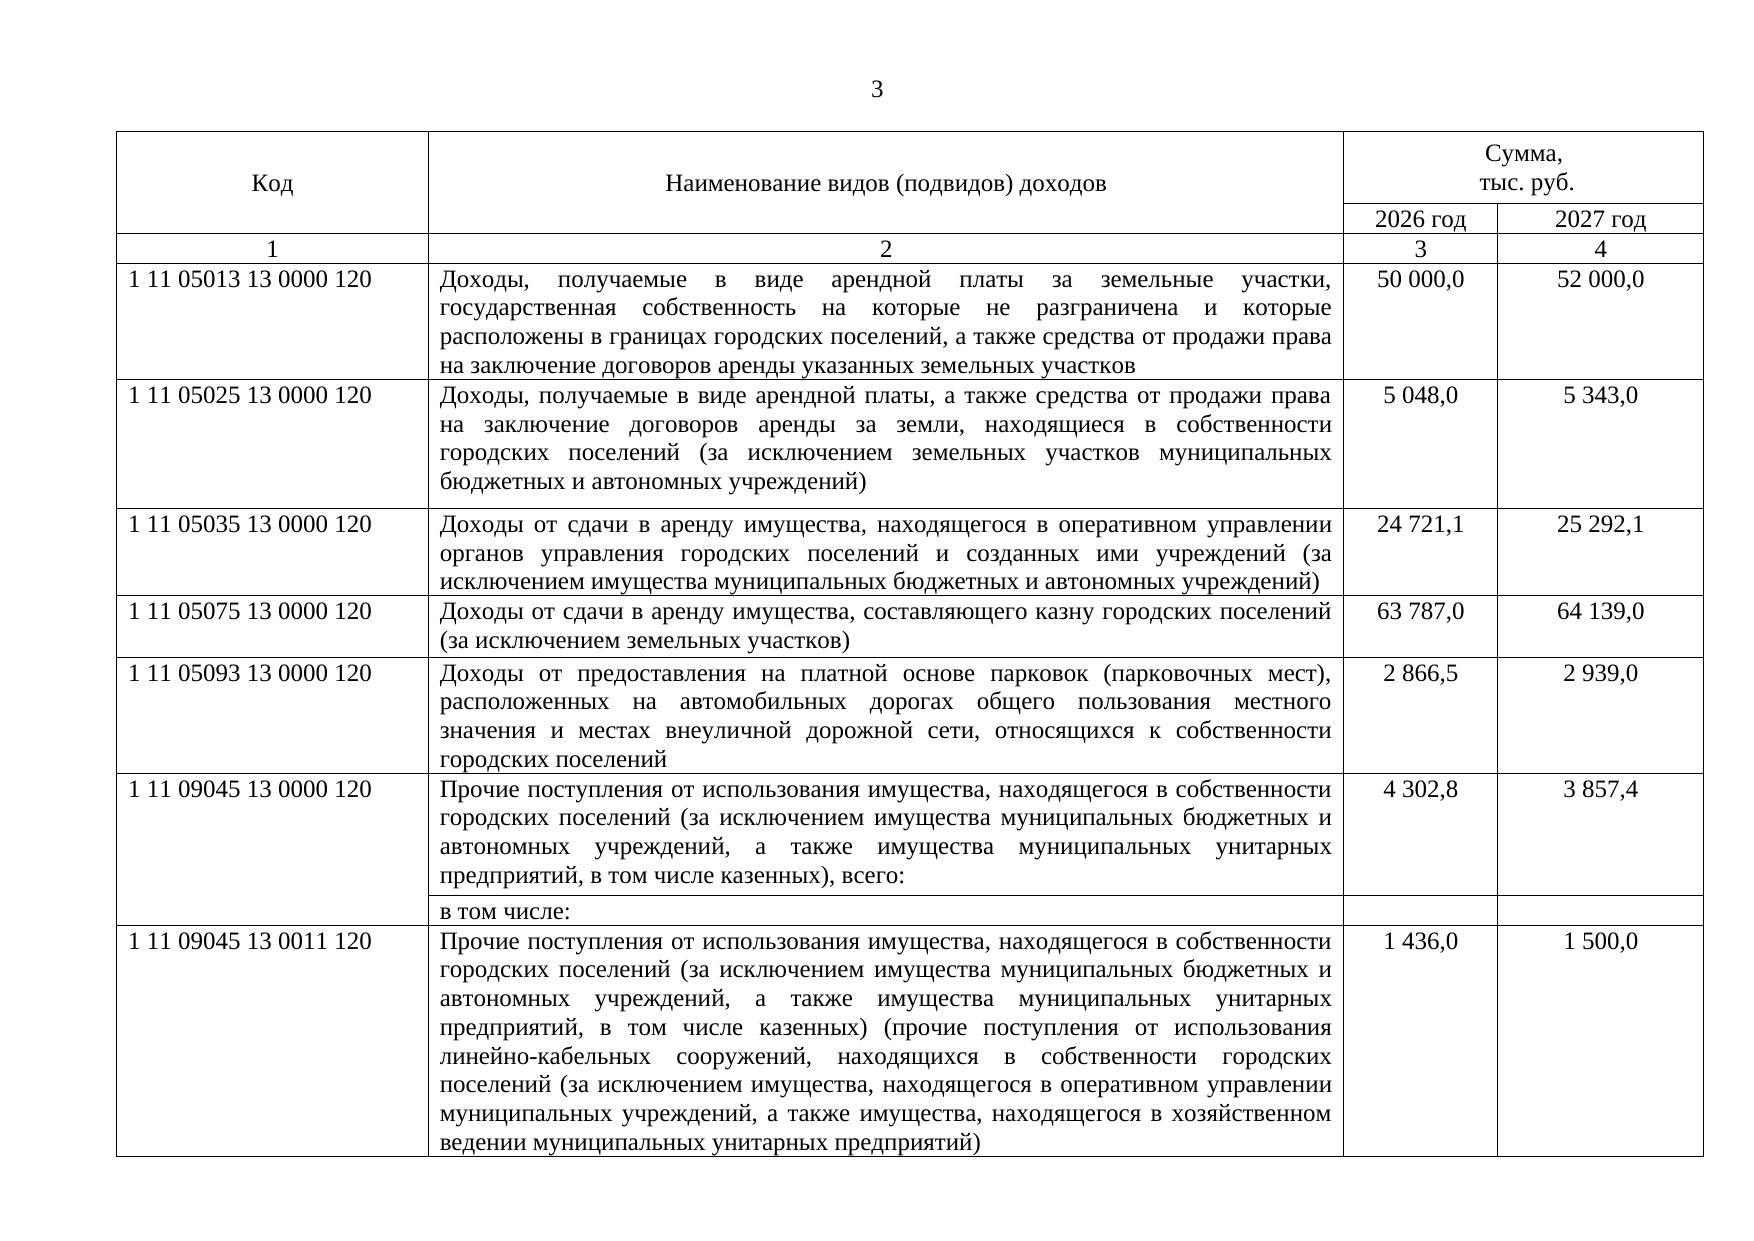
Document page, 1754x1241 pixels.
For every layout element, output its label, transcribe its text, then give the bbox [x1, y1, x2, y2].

table_cell 2 939,0 [1498, 658, 1703, 773]
table_header Сумма, тыс. руб. [1344, 132, 1703, 203]
table_cell 1 11 09045 13 0000 120 [117, 774, 428, 925]
table_cell 63 787,0 [1344, 596, 1497, 657]
table_cell 2027 год [1498, 204, 1703, 233]
table_cell Доходы от сдачи в аренду имущества, находящегося в оперативном управлении органов управления городских поселений и созданных ими учреждений (за исключением имущества муниципальных бюджетных и автономных учреждений) [429, 509, 1343, 595]
table_cell 5 343,0 [1498, 380, 1703, 508]
table_cell 4 302,8 [1344, 774, 1497, 895]
table_cell 5 048,0 [1344, 380, 1497, 508]
table_cell 52 000,0 [1498, 264, 1703, 379]
table_cell 1 11 05093 13 0000 120 [117, 658, 428, 773]
table_cell 1 11 05025 13 0000 120 [117, 380, 428, 508]
table_cell 4 [1498, 234, 1703, 263]
table_cell Доходы от предоставления на платной основе парковок (парковочных мест), расположенных на автомобильных дорогах общего пользования местного значения и местах внеуличной дорожной сети, относящихся к собственности городских поселений [429, 658, 1343, 773]
table_cell [1344, 896, 1497, 925]
table_cell в том числе: [429, 896, 1343, 925]
table_cell 25 292,1 [1498, 509, 1703, 595]
table_cell Доходы, получаемые в виде арендной платы за земельные участки, государственная собственность на которые не разграничена и которые расположены в границах городских поселений, а также средства от продажи права на заключение договоров аренды указанных земельных участков [429, 264, 1343, 379]
table_cell 1 11 09045 13 0011 120 [117, 926, 428, 1156]
table_cell Доходы, получаемые в виде арендной платы, а также средства от продажи права на заключение договоров аренды за земли, находящиеся в собственности городских поселений (за исключением земельных участков муниципальных бюджетных и автономных учреждений) [429, 380, 1343, 508]
table_cell 2026 год [1344, 204, 1497, 233]
table_cell 2 [429, 234, 1343, 263]
table_header Наименование видов (подвидов) доходов [429, 132, 1343, 233]
table_cell 3 [1344, 234, 1497, 263]
table_cell 3 857,4 [1498, 774, 1703, 895]
table_cell 1 [117, 234, 428, 263]
table_cell 64 139,0 [1498, 596, 1703, 657]
table_cell 1 500,0 [1498, 926, 1703, 1156]
table_cell 1 11 05035 13 0000 120 [117, 509, 428, 595]
table_header Код [117, 132, 428, 233]
table_cell Доходы от сдачи в аренду имущества, составляющего казну городских поселений (за исключением земельных участков) [429, 596, 1343, 657]
table_cell 1 11 05075 13 0000 120 [117, 596, 428, 657]
table_cell 24 721,1 [1344, 509, 1497, 595]
table_cell Прочие поступления от использования имущества, находящегося в собственности городских поселений (за исключением имущества муниципальных бюджетных и автономных учреждений, а также имущества муниципальных унитарных предприятий, в том числе казенных) (прочие поступления от использования линейно-кабельных сооружений, находящихся в собственности городских поселений (за исключением имущества, находящегося в оперативном управлении муниципальных учреждений, а также имущества, находящегося в хозяйственном ведении муниципальных унитарных предприятий) [429, 926, 1343, 1156]
table_cell 50 000,0 [1344, 264, 1497, 379]
table_cell 1 11 05013 13 0000 120 [117, 264, 428, 379]
table_cell [1498, 896, 1703, 925]
table_cell 1 436,0 [1344, 926, 1497, 1156]
table_cell 2 866,5 [1344, 658, 1497, 773]
table_cell Прочие поступления от использования имущества, находящегося в собственности городских поселений (за исключением имущества муниципальных бюджетных и автономных учреждений, а также имущества муниципальных унитарных предприятий, в том числе казенных), всего: [429, 774, 1343, 895]
